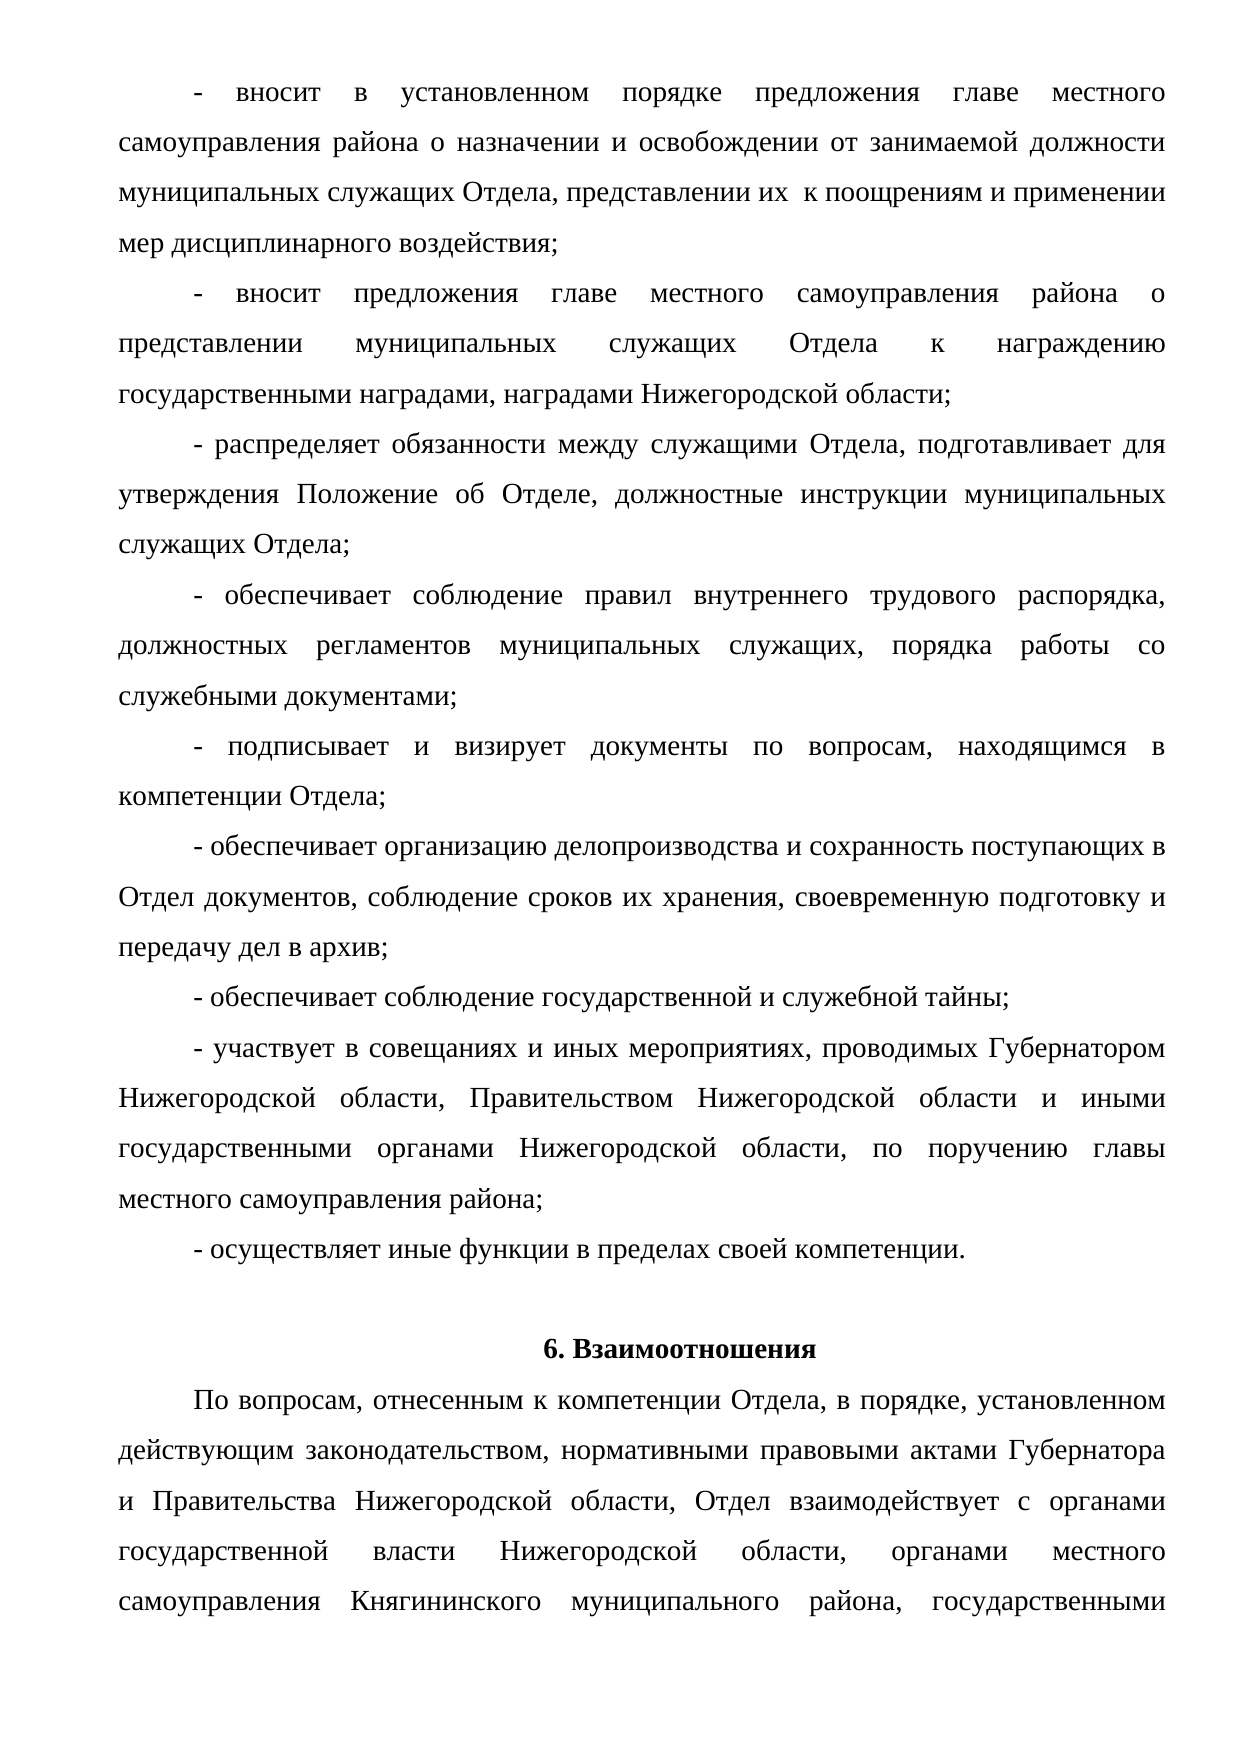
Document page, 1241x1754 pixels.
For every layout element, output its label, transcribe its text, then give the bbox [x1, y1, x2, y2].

text - участвует в совещаниях и иных мероприятиях, проводимых Губернатором Нижегородской области, Правительством Нижегородской области и иными государственными органами Нижегородской области, по поручению главы местного самоуправления района; [118, 1030, 1167, 1214]
text - вносит в установленном порядке предложения главе местного самоуправления района о назначении и освобождении от занимаемой должности муниципальных служащих Отдела, представлении их к поощрениям и применении мер дисциплинарного воздействия; [118, 74, 1167, 258]
text - обеспечивает организацию делопроизводства и сохранность поступающих в Отдел документов, соблюдение сроков их хранения, своевременную подготовку и передачу дел в архив; [118, 828, 1167, 963]
text - вносит предложения главе местного самоуправления района о представлении муниципальных служащих Отдела к награждению государственными наградами, наградами Нижегородской области; [118, 275, 1167, 409]
text - подписывает и визирует документы по вопросам, находящимся в компетенции Отдела; [118, 728, 1167, 812]
text - обеспечивает соблюдение государственной и служебной тайны; [118, 979, 1167, 1013]
text - распределяет обязанности между служащими Отдела, подготавливает для утверждения Положение об Отделе, должностные инструкции муниципальных служащих Отдела; [118, 426, 1167, 560]
text - осуществляет иные функции в пределах своей компетенции. [118, 1231, 1167, 1264]
text - обеспечивает соблюдение правил внутреннего трудового распорядка, должностных регламентов муниципальных служащих, порядка работы со служебными документами; [118, 577, 1167, 711]
text 6. Взаимоотношения [118, 1332, 1167, 1365]
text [118, 1382, 1167, 1617]
